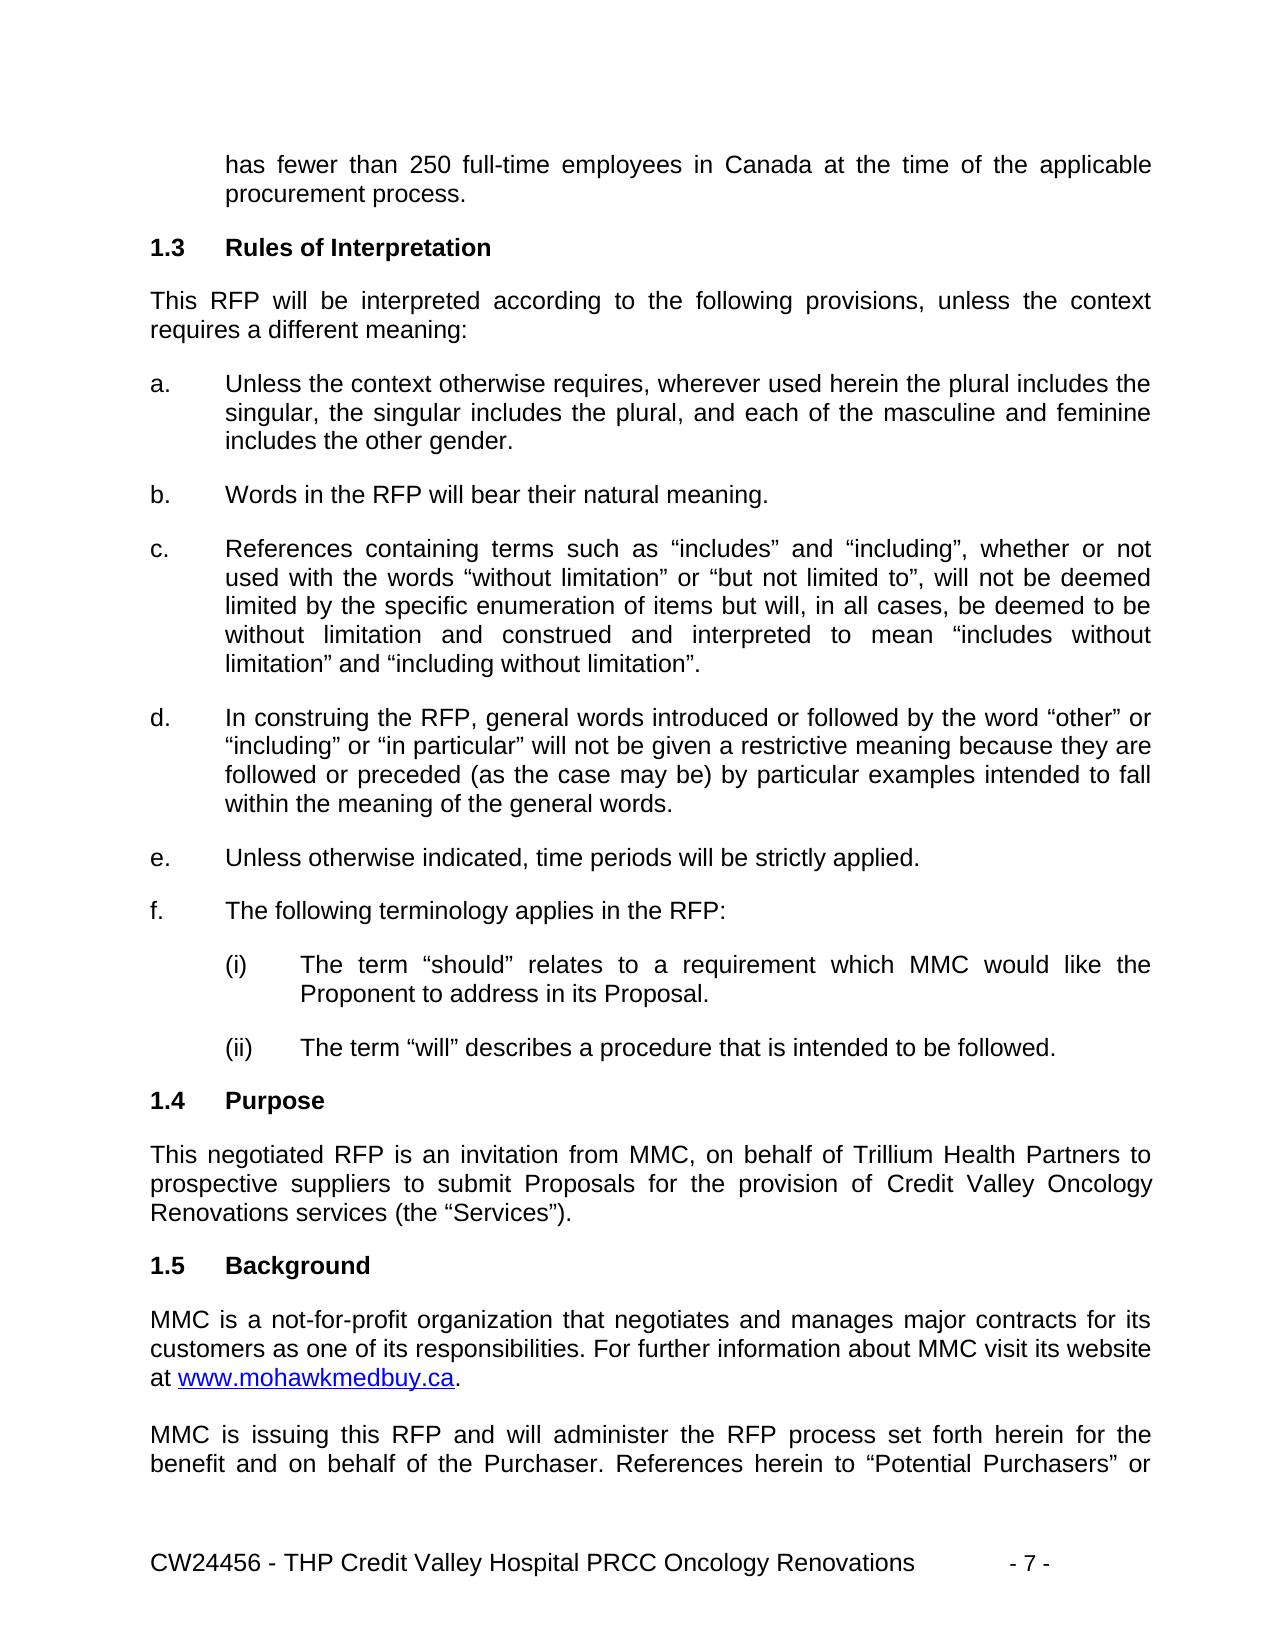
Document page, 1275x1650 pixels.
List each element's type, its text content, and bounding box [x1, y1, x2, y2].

subtitle Rules of Interpretation [150, 232, 1153, 261]
subtitle The term “should” relates to a requirement which MMC would like the Proponent to address in its Proposal. [225, 950, 1153, 1007]
subtitle Background [150, 1251, 1153, 1280]
subtitle References containing terms such as “includes” and “including”, whether or not used with the words “without limitation” or “but not limited to”, will not be deemed limited by the specific enumeration of items but will, in all cases, be deemed to be without limitation and construed and interpreted to mean “includes without limitation” and “including without limitation”. [150, 534, 1153, 677]
subtitle In construing the RFP, general words introduced or followed by the word “other” or “including” or “in particular” will not be given a restrictive meaning because they are followed or preceded (as the case may be) by particular examples intended to fall within the meaning of the general words. [150, 702, 1153, 817]
subtitle Purpose [150, 1086, 1153, 1115]
subtitle The term “will” describes a procedure that is intended to be followed. [225, 1032, 1153, 1061]
text MMC is a not-for-profit organization that negotiates and manages major contracts for its customers as one of its responsibilities. For further information about MMC visit its website at www.mohawkmedbuy.ca. [150, 1305, 1153, 1391]
text This negotiated RFP is an invitation from MMC, on behalf of Trillium Health Partners to prospective suppliers to submit Proposals for the provision of Credit Valley Oncology Renovations services (the “Services”). [150, 1140, 1153, 1226]
subtitle The following terminology applies in the RFP: [150, 896, 1153, 925]
subtitle Words in the RFP will bear their natural meaning. [150, 480, 1153, 509]
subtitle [150, 150, 1153, 207]
subtitle Unless otherwise indicated, time periods will be strictly applied. [150, 842, 1153, 871]
subtitle This RFP will be interpreted according to the following provisions, unless the context requires a different meaning: [150, 286, 1153, 344]
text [150, 1420, 1153, 1477]
subtitle Unless the context otherwise requires, wherever used herein the plural includes the singular, the singular includes the plural, and each of the masculine and feminine includes the other gender. [150, 369, 1153, 455]
